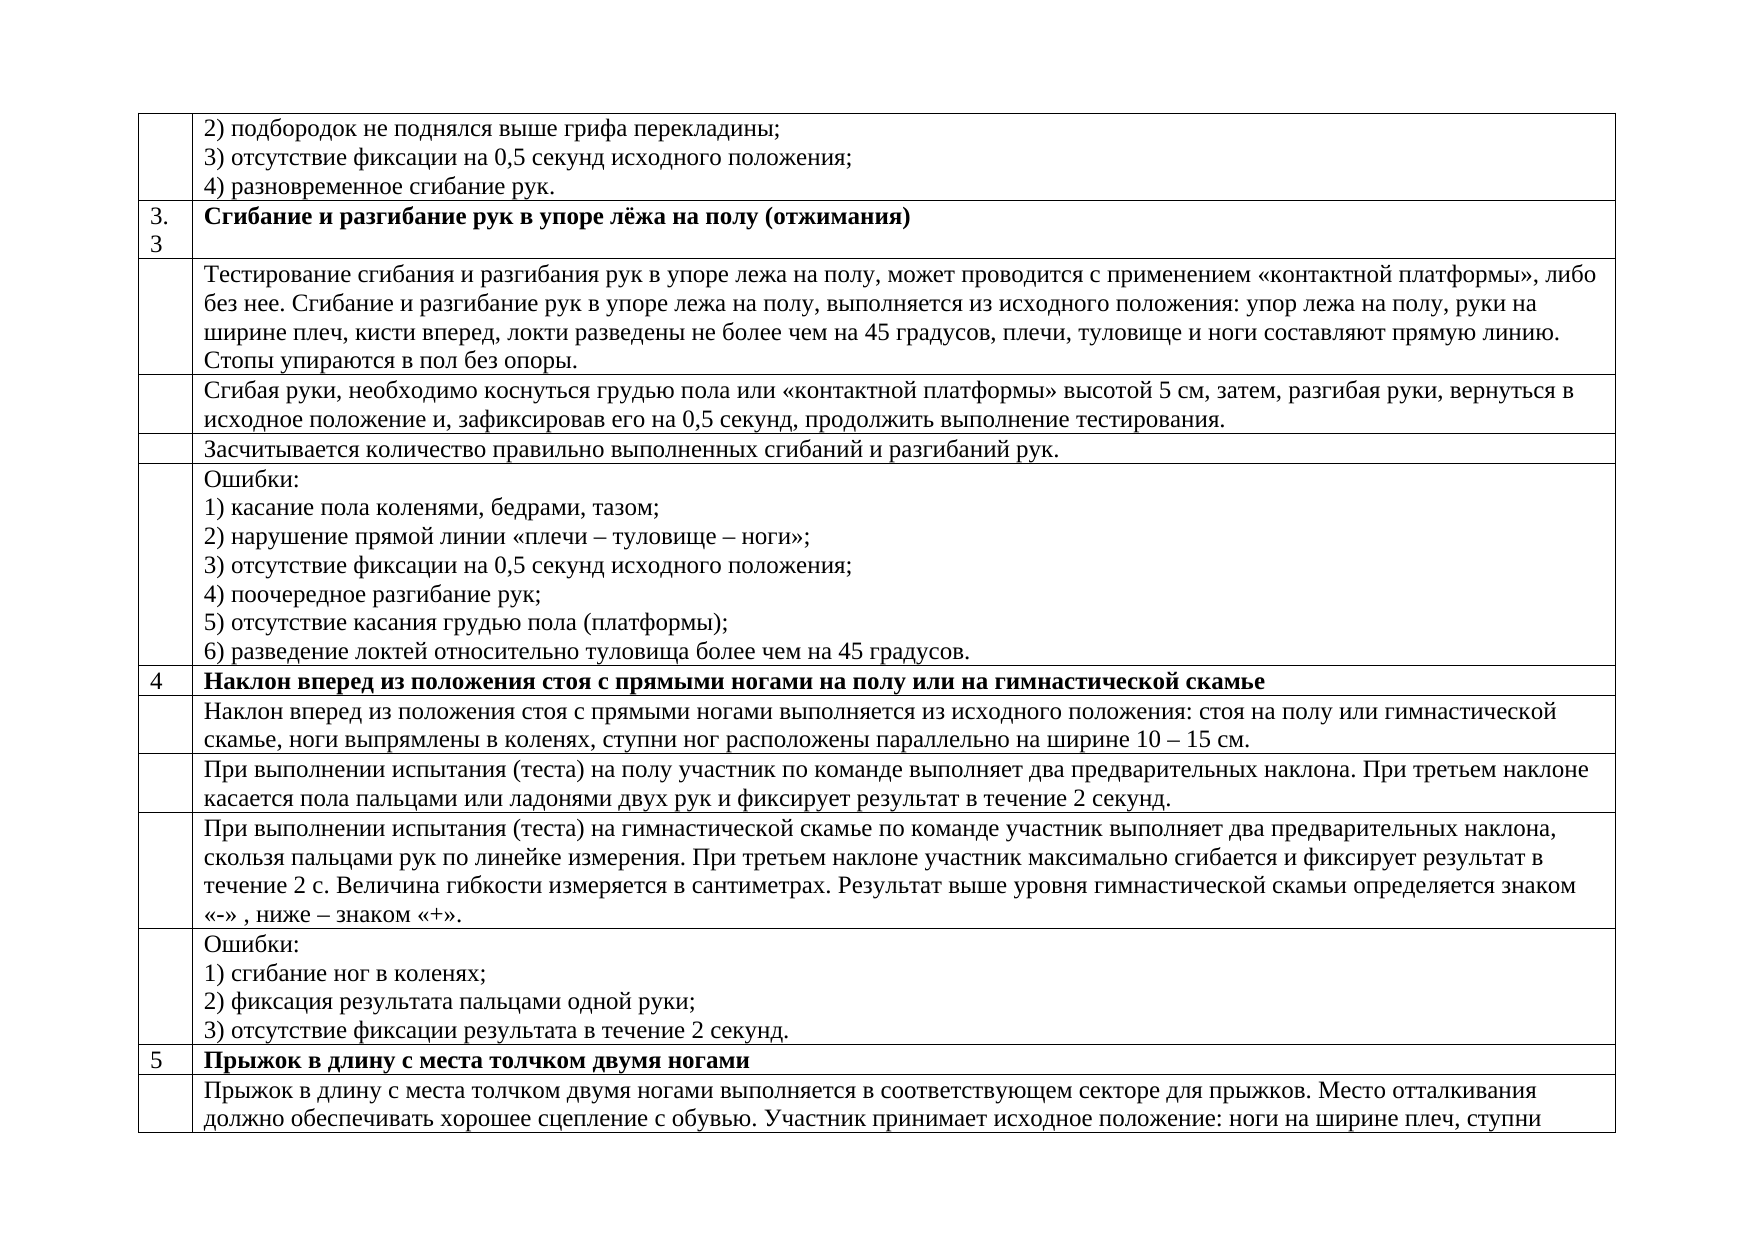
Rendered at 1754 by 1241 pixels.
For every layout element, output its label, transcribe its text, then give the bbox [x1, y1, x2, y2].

table_cell 3.3 [139, 201, 192, 258]
table_cell [139, 813, 192, 928]
table_cell [139, 114, 192, 200]
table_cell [193, 114, 1615, 200]
table_cell Сгибание и разгибание рук в упоре лёжа на полу (отжимания) [193, 201, 1615, 258]
table_cell Тестирование сгибания и разгибания рук в упоре лежа на полу, может проводится с применением «контактной платформы», либо без нее. Сгибание и разгибание рук в упоре лежа на полу, выполняется из исходного положения: упор лежа на полу, руки на ширине плеч, кисти вперед, локти разведены не более чем на 45 градусов, плечи, туловище и ноги составляют прямую линию. Стопы упираются в пол без опоры. [193, 259, 1615, 374]
table_cell [139, 1075, 192, 1132]
table_cell [139, 754, 192, 812]
table_cell Сгибая руки, необходимо коснуться грудью пола или «контактной платформы» высотой 5 см, затем, разгибая руки, вернуться в исходное положение и, зафиксировав его на 0,5 секунд, продолжить выполнение тестирования. [193, 375, 1615, 433]
table_cell Наклон вперед из положения стоя с прямыми ногами выполняется из исходного положения: стоя на полу или гимнастической скамье, ноги выпрямлены в коленях, ступни ног расположены параллельно на ширине 10 – 15 см. [193, 696, 1615, 753]
table_cell [139, 259, 192, 374]
table_cell [139, 696, 192, 753]
table_cell 4 [139, 666, 192, 695]
table_cell [139, 375, 192, 433]
table_cell 5 [139, 1045, 192, 1074]
table_cell При выполнении испытания (теста) на гимнастической скамье по команде участник выполняет два предварительных наклона, скользя пальцами рук по линейке измерения. При третьем наклоне участник максимально сгибается и фиксирует результат в течение 2 с. Величина гибкости измеряется в сантиметрах. Результат выше уровня гимнастической скамьи определяется знаком «-» , ниже – знаком «+». [193, 813, 1615, 928]
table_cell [193, 1075, 1615, 1132]
table_cell Ошибки: 1) сгибание ног в коленях; 2) фиксация результата пальцами одной руки; 3) отсутствие фиксации результата в течение 2 секунд. [193, 929, 1615, 1044]
table_cell [139, 464, 192, 665]
table_cell Ошибки: 1) касание пола коленями, бедрами, тазом; 2) нарушение прямой линии «плечи – туловище – ноги»; 3) отсутствие фиксации на 0,5 секунд исходного положения; 4) поочередное разгибание рук; 5) отсутствие касания грудью пола (платформы); 6) разведение локтей относительно туловища более чем на 45 градусов. [193, 464, 1615, 665]
table_cell Наклон вперед из положения стоя с прямыми ногами на полу или на гимнастической скамье [193, 666, 1615, 695]
table_cell При выполнении испытания (теста) на полу участник по команде выполняет два предварительных наклона. При третьем наклоне касается пола пальцами или ладонями двух рук и фиксирует результат в течение 2 секунд. [193, 754, 1615, 812]
table_cell Засчитывается количество правильно выполненных сгибаний и разгибаний рук. [193, 434, 1615, 463]
table_cell [139, 434, 192, 463]
table_cell [139, 929, 192, 1044]
table_cell Прыжок в длину с места толчком двумя ногами [193, 1045, 1615, 1074]
